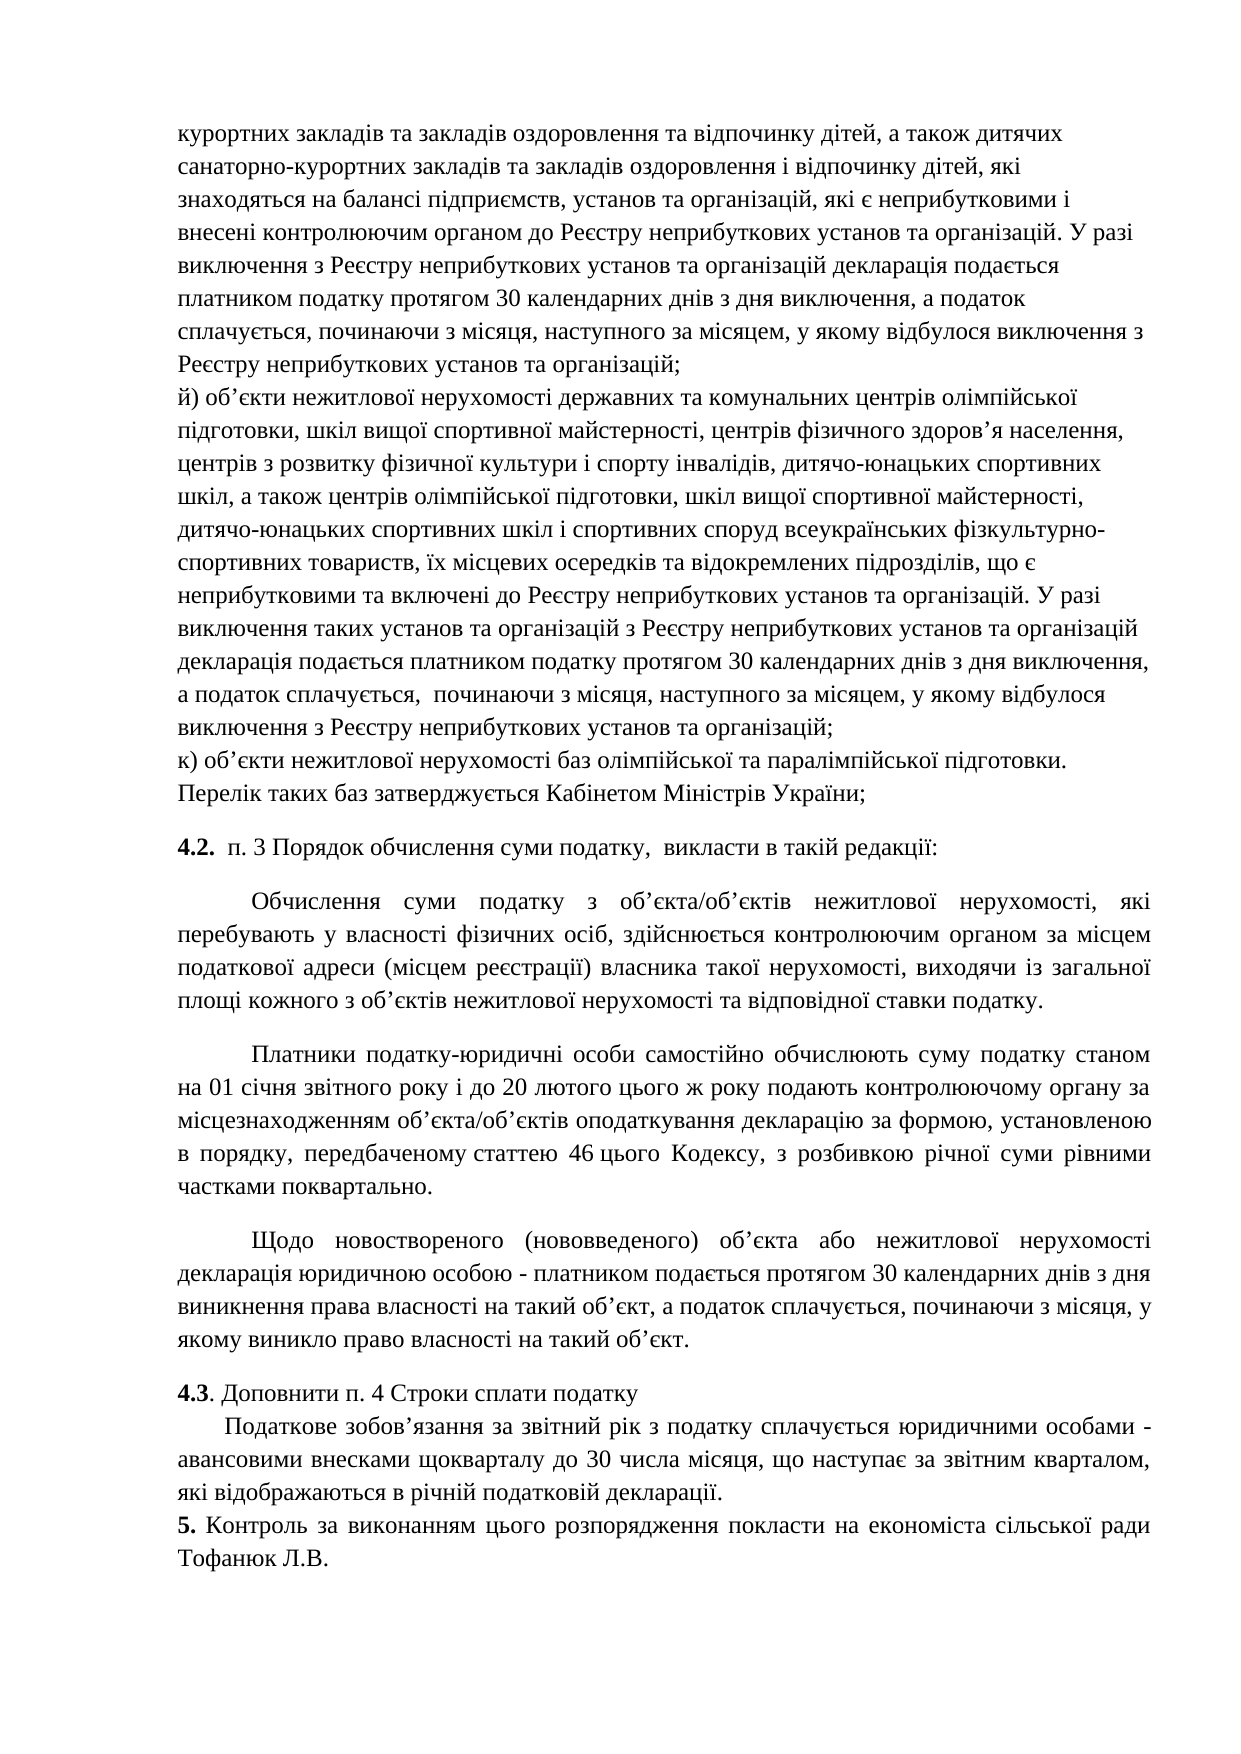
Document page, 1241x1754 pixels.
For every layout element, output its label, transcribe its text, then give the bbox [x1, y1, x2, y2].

text 4.2. п. 3 Порядок обчислення суми податку, викласти в такій редакції: [177, 832, 1152, 861]
text 5. Контроль за виконанням цього розпорядження покласти на економіста сільської ради Тофанюк Л.В. [177, 1510, 1152, 1572]
text Платники податку-юридичні особи самостійно обчислюють суму податку станом на 01 січня звітного року і до 20 лютого цього ж року подають контролюючому органу за місцезнаходженням об’єкта/об’єктів оподаткування декларацію за формою, установленою в порядку, передбаченому статтею 46 цього Кодексу, з розбивкою річної суми рівними частками поквартально. [177, 1039, 1152, 1200]
text Податкове зобов’язання за звітний рік з податку сплачується юридичними особами - авансовими внесками щокварталу до 30 числа місяця, що наступає за звітним кварталом, які відображаються в річній податковій декларації. [177, 1411, 1152, 1506]
text Обчислення суми податку з об’єкта/об’єктів нежитлової нерухомості, які перебувають у власності фізичних осіб, здійснюється контролюючим органом за місцем податкової адреси (місцем реєстрації) власника такої нерухомості, виходячи із загальної площі кожного з об’єктів нежитлової нерухомості та відповідної ставки податку. [177, 886, 1152, 1014]
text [177, 118, 1152, 807]
text Щодо новоствореного (нововведеного) об’єкта або нежитлової нерухомості декларація юридичною особою - платником подається протягом 30 календарних днів з дня виникнення права власності на такий об’єкт, а податок сплачується, починаючи з місяця, у якому виникло право власності на такий об’єкт. [177, 1225, 1152, 1353]
text 4.3. Доповнити п. 4 Строки сплати податку [177, 1378, 1152, 1407]
